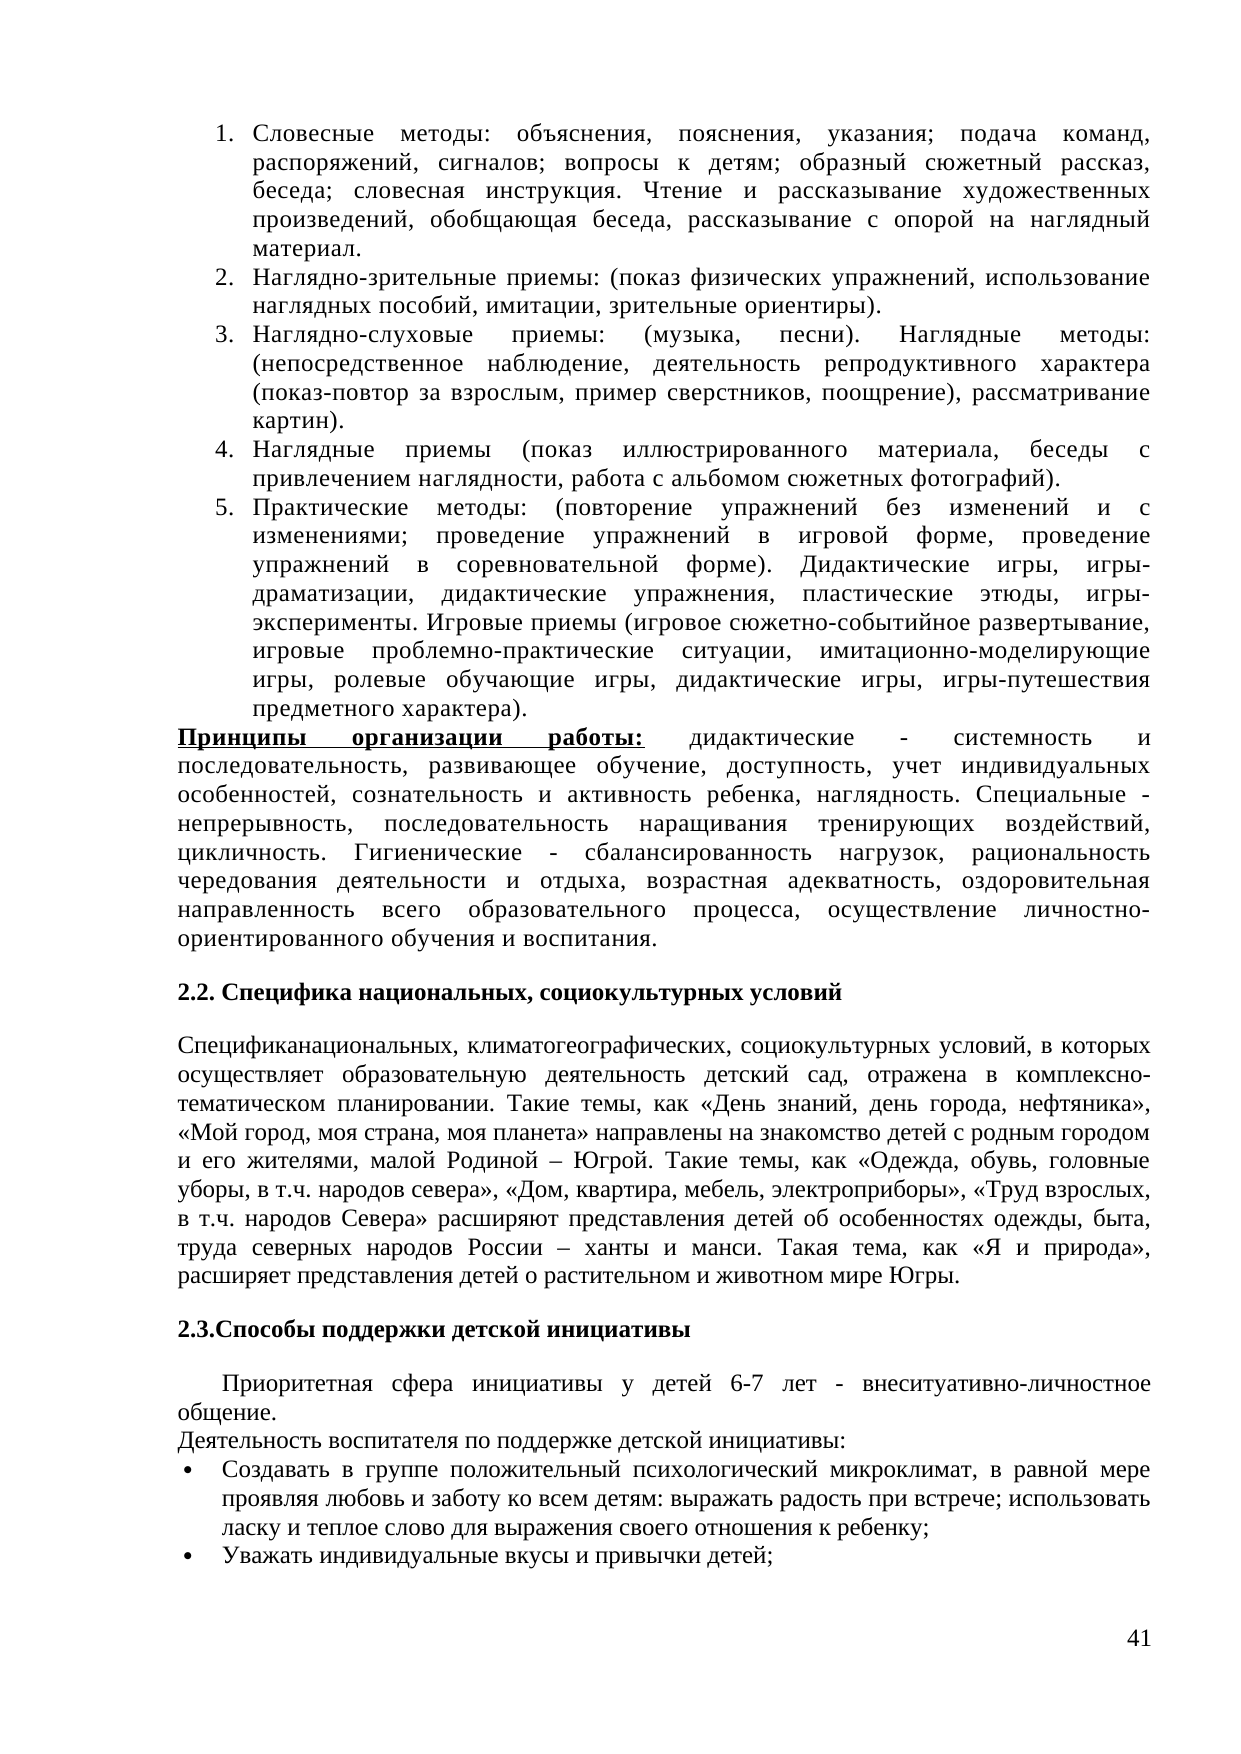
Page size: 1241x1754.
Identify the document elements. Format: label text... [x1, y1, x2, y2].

list Наглядно-слуховые приемы: (музыка, песни). Наглядные методы: (непосредственное наблюдение, деятельность репродуктивного характера (показ-повтор за взрослым, пример сверстников, поощрение), рассматривание картин). [215, 319, 1152, 434]
text Спецификанациональных, климатогеографических, социокультурных условий, в которых осуществляет образовательную деятельность детский сад, отражена в комплексно-тематическом планировании. Такие темы, как «День знаний, день города, нефтяника», «Мой город, моя страна, моя планета» направлены на знакомство детей с родным городом и его жителями, малой Родиной – Югрой. Такие темы, как «Одежда, обувь, головные уборы, в т.ч. народов севера», «Дом, квартира, мебель, электроприборы», «Труд взрослых, в т.ч. народов Севера» расширяют представления детей об особенностях одежды, быта, труда северных народов России – ханты и манси. Такая тема, как «Я и природа», расширяет представления детей о растительном и животном мире Югры. [177, 1031, 1152, 1289]
list Практические методы: (повторение упражнений без изменений и с изменениями; проведение упражнений в игровой форме, проведение упражнений в соревновательной форме). Дидактические игры, игры-драматизации, дидактические упражнения, пластические этюды, игры-эксперименты. Игровые приемы (игровое сюжетно-событийное развертывание, игровые проблемно-практические ситуации, имитационно-моделирующие игры, ролевые обучающие игры, дидактические игры, игры-путешествия предметного характера). [215, 492, 1152, 722]
list Создавать в группе положительный психологический микроклимат, в равной мере проявляя любовь и заботу ко всем детям: выражать радость при встрече; использовать ласку и теплое слово для выражения своего отношения к ребенку; [184, 1454, 1152, 1541]
text 2.2. Специфика национальных, социокультурных условий [177, 977, 1152, 1006]
text Приоритетная сфера инициативы у детей 6-7 лет - внеситуативно-личностное общение. [177, 1368, 1152, 1426]
list Уважать индивидуальные вкусы и привычки детей; [184, 1541, 1152, 1569]
text Принципы организации работы: дидактические - системность и последовательность, развивающее обучение, доступность, учет индивидуальных особенностей, сознательность и активность ребенка, наглядность. Специальные - непрерывность, последовательность наращивания тренирующих воздействий, цикличность. Гигиенические - сбалансированность нагрузок, рациональность чередования деятельности и отдыха, возрастная адекватность, оздоровительная направленность всего образовательного процесса, осуществление личностно-ориентированного обучения и воспитания. [177, 722, 1152, 952]
list Наглядные приемы (показ иллюстрированного материала, беседы с привлечением наглядности, работа с альбомом сюжетных фотографий). [215, 434, 1152, 492]
text 2.3.Способы поддержки детской инициативы [177, 1314, 1152, 1343]
list Словесные методы: объяснения, пояснения, указания; подача команд, распоряжений, сигналов; вопросы к детям; образный сюжетный рассказ, беседа; словесная инструкция. Чтение и рассказывание художественных произведений, обобщающая беседа, рассказывание с опорой на наглядный материал. [215, 118, 1152, 262]
text Деятельность воспитателя по поддержке детской инициативы: [177, 1426, 1152, 1454]
list Наглядно-зрительные приемы: (показ физических упражнений, использование наглядных пособий, имитации, зрительные ориентиры). [215, 262, 1152, 319]
